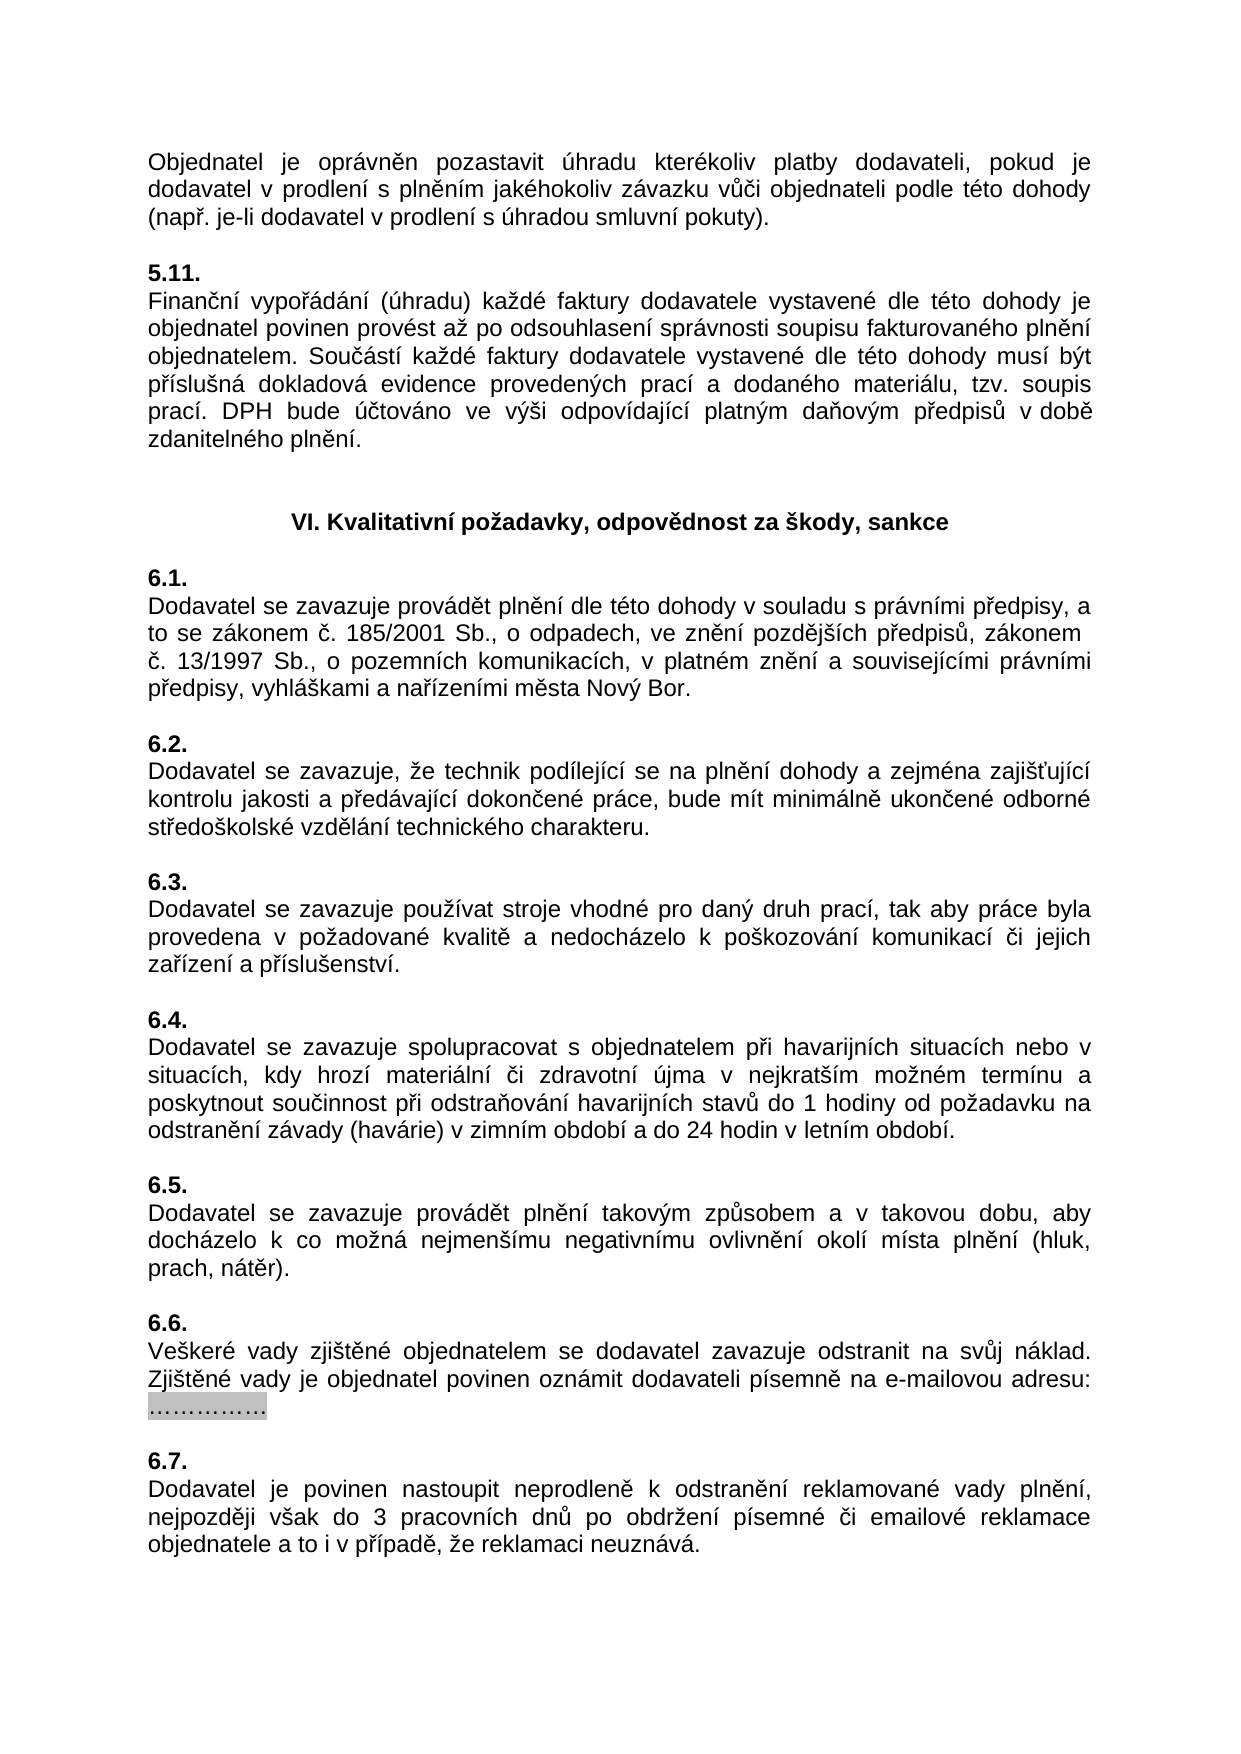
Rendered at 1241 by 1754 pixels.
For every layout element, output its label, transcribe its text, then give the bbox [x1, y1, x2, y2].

text Dodavatel se zavazuje, že technik podílející se na plnění dohody a zejména zajišťující kontrolu jakosti a předávající dokončené práce, bude mít minimálně ukončené odborné středoškolské vzdělání technického charakteru. [148, 757, 1093, 840]
text 6.4. [148, 1006, 1093, 1033]
text Dodavatel je povinen nastoupit neprodleně k odstranění reklamované vady plnění, nejpozději však do 3 pracovních dnů po obdržení písemné či emailové reklamace objednatele a to i v případě, že reklamaci neuznává. [148, 1475, 1093, 1558]
text Dodavatel se zavazuje provádět plnění dle této dohody v souladu s právními předpisy, a to se zákonem č. 185/2001 Sb., o odpadech, ve znění pozdějších předpisů, zákonem č. 13/1997 Sb., o pozemních komunikacích, v platném znění a souvisejícími právními předpisy, vyhláškami a nařízeními města Nový Bor. [148, 592, 1093, 702]
text Dodavatel se zavazuje spolupracovat s objednatelem při havarijních situacích nebo v situacích, kdy hrozí materiální či zdravotní újma v nejkratším možném termínu a poskytnout součinnost při odstraňování havarijních stavů do 1 hodiny od požadavku na odstranění závady (havárie) v zimním období a do 24 hodin v letním období. [148, 1033, 1093, 1144]
text 6.1. [148, 564, 1093, 592]
text 6.5. [148, 1171, 1093, 1199]
text VI. Kvalitativní požadavky, odpovědnost za škody, sankce [148, 508, 1093, 535]
text Veškeré vady zjištěné objednatelem se dodavatel zavazuje odstranit na svůj náklad. Zjištěné vady je objednatel povinen oznámit dodavateli písemně na e-mailovou adresu: …………… [148, 1337, 1093, 1420]
text 6.3. [148, 868, 1093, 895]
text Dodavatel se zavazuje provádět plnění takovým způsobem a v takovou dobu, aby docházelo k co možná nejmenšímu negativnímu ovlivnění okolí místa plnění (hluk, prach, nátěr). [148, 1199, 1093, 1282]
text 6.7. [148, 1447, 1093, 1475]
text 6.6. [148, 1309, 1093, 1337]
text 5.11. [148, 259, 1093, 287]
text Finanční vypořádání (úhradu) každé faktury dodavatele vystavené dle této dohody je objednatel povinen provést až po odsouhlasení správnosti soupisu fakturovaného plnění objednatelem. Součástí každé faktury dodavatele vystavené dle této dohody musí být příslušná dokladová evidence provedených prací a dodaného materiálu, tzv. soupis prací. DPH bude účtováno ve výši odpovídající platným daňovým předpisů v době zdanitelného plnění. [148, 287, 1093, 452]
text Dodavatel se zavazuje používat stroje vhodné pro daný druh prací, tak aby práce byla provedena v požadované kvalitě a nedocházelo k poškozování komunikací či jejich zařízení a příslušenství. [148, 895, 1093, 978]
text 6.2. [148, 729, 1093, 757]
text Objednatel je oprávněn pozastavit úhradu kterékoliv platby dodavateli, pokud je dodavatel v prodlení s plněním jakéhokoliv závazku vůči objednateli podle této dohody (např. je-li dodavatel v prodlení s úhradou smluvní pokuty). [148, 148, 1093, 230]
